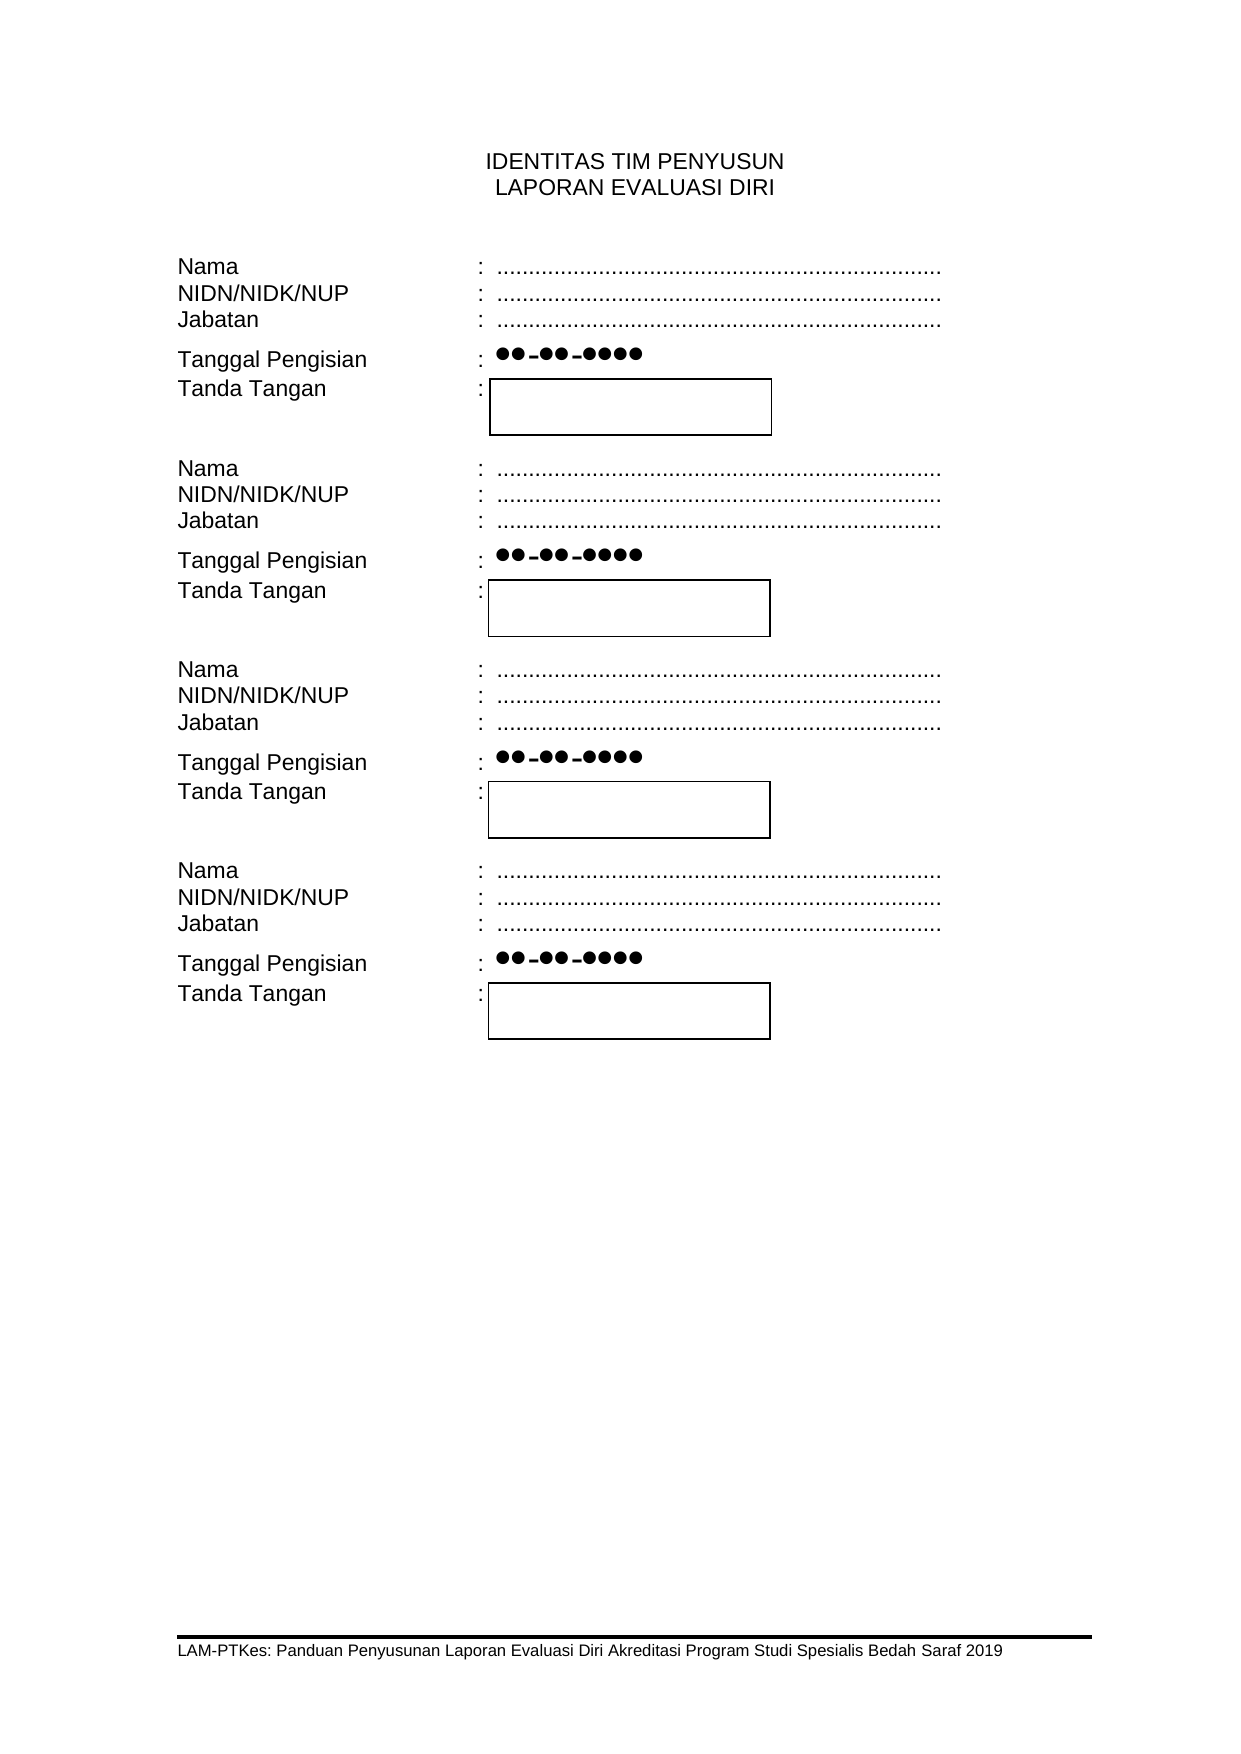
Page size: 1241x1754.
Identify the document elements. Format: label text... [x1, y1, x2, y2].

text Nama : ...................................................................... [177, 253, 1092, 279]
text Jabatan : ...................................................................... [177, 910, 1092, 936]
text LAPORAN EVALUASI DIRI [177, 174, 1092, 200]
text NIDN/NIDK/NUP : ...................................................................... [177, 682, 1092, 708]
text Jabatan : ...................................................................... [177, 507, 1092, 533]
text NIDN/NIDK/NUP : ...................................................................... [177, 481, 1092, 507]
text Tanda Tangan : [177, 577, 1092, 603]
text Tanggal Pengisian : -- [177, 533, 1092, 577]
text Tanggal Pengisian : -- [177, 735, 1092, 778]
text Tanda Tangan : [177, 979, 1092, 1006]
text NIDN/NIDK/NUP : ...................................................................... [177, 279, 1092, 306]
text Nama : ...................................................................... [177, 857, 1092, 883]
text NIDN/NIDK/NUP : ...................................................................... [177, 883, 1092, 910]
text Tanda Tangan : [177, 375, 1092, 402]
text Jabatan : ...................................................................... [177, 708, 1092, 735]
text IDENTITAS TIM PENYUSUN [177, 148, 1092, 174]
text Tanda Tangan : [177, 778, 1092, 804]
text Jabatan : ...................................................................... [177, 306, 1092, 332]
text Tanggal Pengisian : -- [177, 332, 1092, 375]
text Tanggal Pengisian : -- [177, 936, 1092, 979]
text Nama : ...................................................................... [177, 454, 1092, 481]
text Nama : ...................................................................... [177, 656, 1092, 682]
